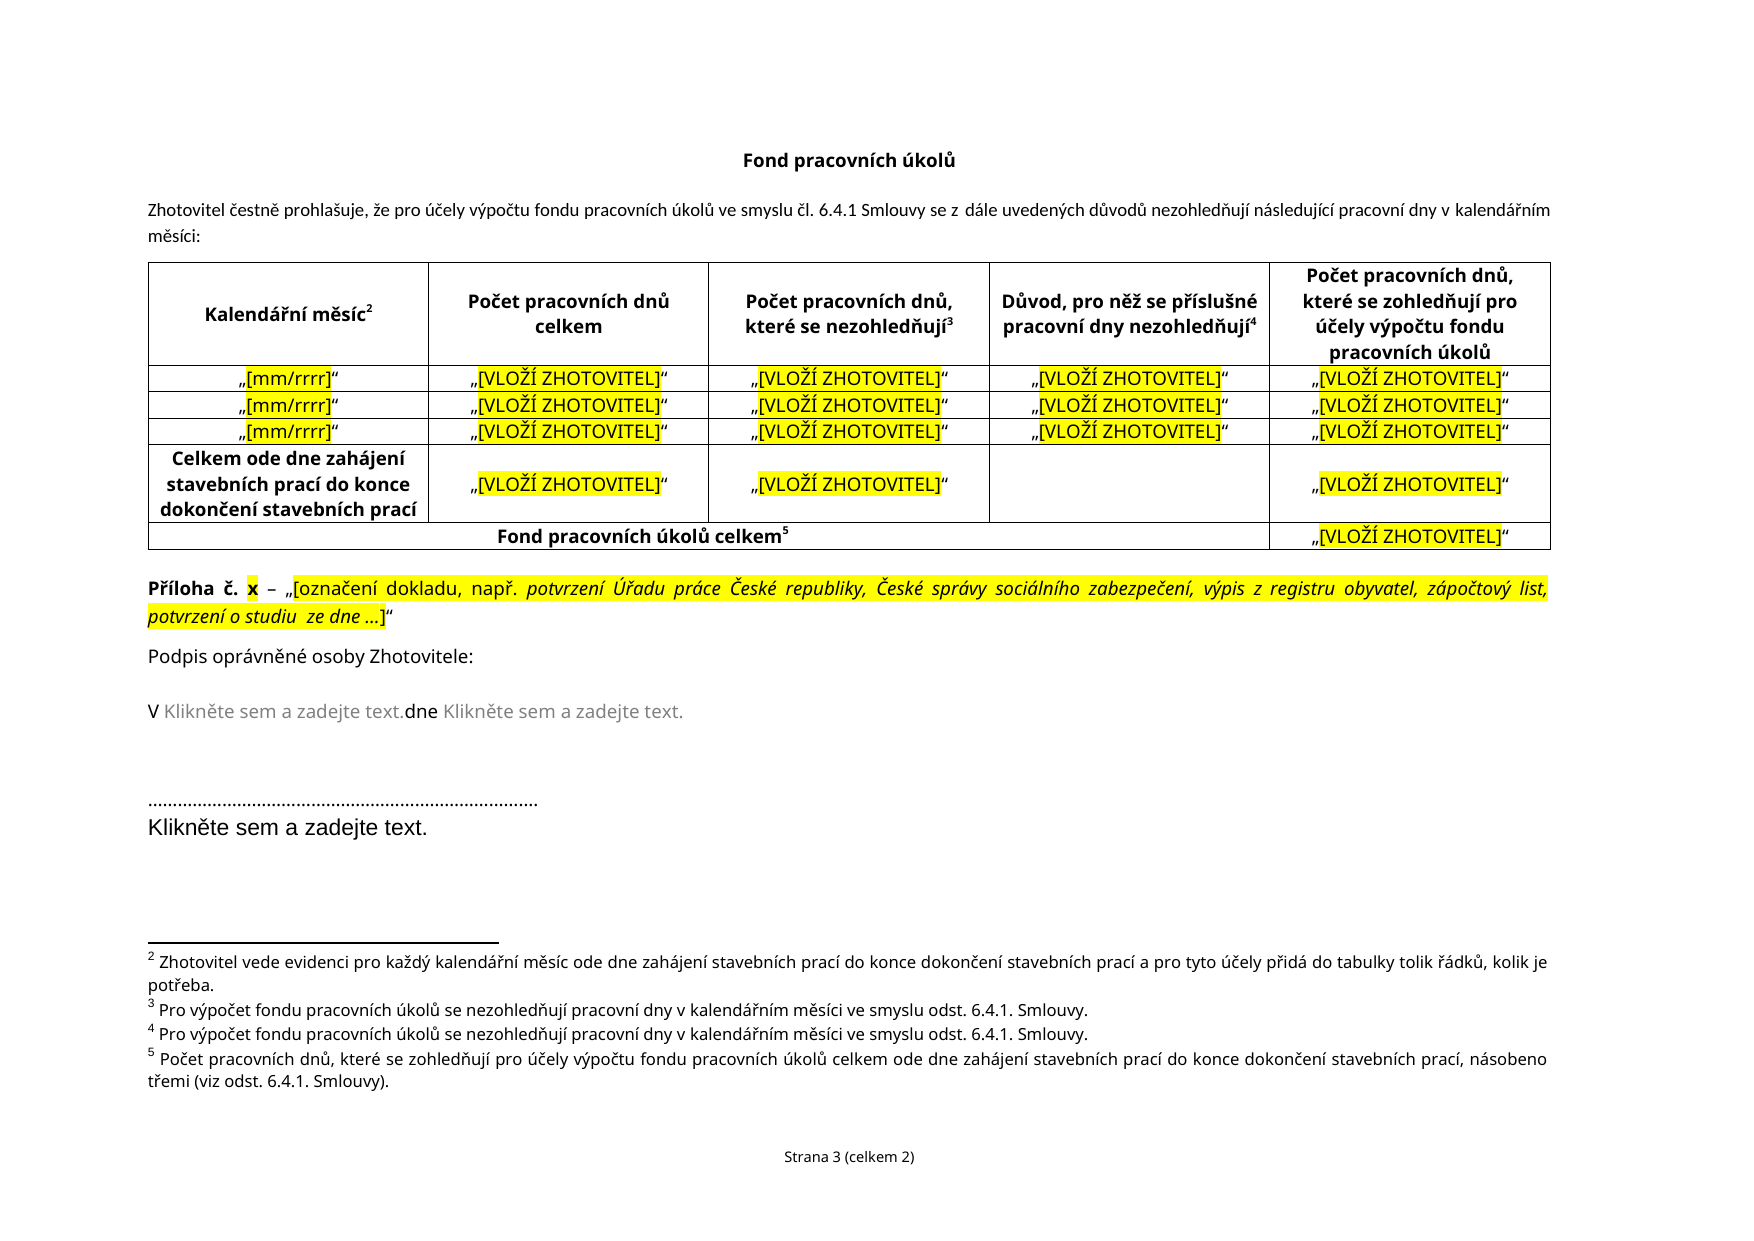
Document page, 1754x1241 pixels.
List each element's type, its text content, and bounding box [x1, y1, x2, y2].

table_cell „[VLOŽÍ ZHOTOVITEL]“ [709, 445, 989, 522]
table_cell „[VLOŽÍ ZHOTOVITEL]“ [1221, 366, 1269, 391]
table_cell „[mm/rrrr]“ [149, 419, 246, 444]
table_cell „[VLOŽÍ ZHOTOVITEL]“ [1502, 523, 1550, 548]
table_cell „[VLOŽÍ ZHOTOVITEL]“ [709, 419, 758, 444]
table_header Počet pracovních dnů celkem [429, 263, 708, 365]
table_cell „[VLOŽÍ ZHOTOVITEL]“ [1270, 366, 1319, 391]
table_cell „[VLOŽÍ ZHOTOVITEL]“ [1270, 523, 1319, 548]
table_cell „[mm/rrrr]“ [331, 392, 428, 418]
table_cell „[VLOŽÍ ZHOTOVITEL]“ [661, 392, 708, 418]
table_header Počet pracovních dnů, které se zohledňují pro účely výpočtu fondu pracovních úkolů [1270, 263, 1550, 365]
text Příloha č. x – „[označení dokladu, např. potvrzení Úřadu práce České republiky, České správy sociálního zabezpečení, výpis z registru obyvatel, zápočtový list, potvrzení o studiu ze dne …]“ [148, 575, 1551, 629]
text Fond pracovních úkolů [148, 148, 1551, 173]
table_cell „[VLOŽÍ ZHOTOVITEL]“ [429, 366, 478, 391]
list Zhotovitel čestně prohlašuje, že pro účely výpočtu fondu pracovních úkolů ve smyslu čl. 6.4.1 Smlouvy se z dále uvedených důvodů nezohledňují následující pracovní dny v kalendářním měsíci: [148, 199, 1551, 247]
table_cell „[VLOŽÍ ZHOTOVITEL]“ [1270, 445, 1550, 522]
table_header Počet pracovních dnů, které se nezohledňují [709, 263, 989, 365]
table_cell „[VLOŽÍ ZHOTOVITEL]“ [1502, 419, 1550, 444]
text Podpis oprávněné osoby Zhotovitele: [148, 644, 1551, 669]
table_cell „[VLOŽÍ ZHOTOVITEL]“ [1270, 419, 1319, 444]
table_cell „[VLOŽÍ ZHOTOVITEL]“ [990, 419, 1039, 444]
table_cell „[VLOŽÍ ZHOTOVITEL]“ [941, 366, 989, 391]
text ……………………………………………………………………. [148, 782, 1550, 811]
table_header Důvod, pro něž se příslušné pracovní dny nezohledňují [990, 263, 1269, 365]
table_cell [990, 445, 1269, 522]
table_cell „[mm/rrrr]“ [331, 366, 428, 391]
table_cell Celkem ode dne zahájení stavebních prací do konce dokončení stavebních prací [149, 445, 428, 522]
table_cell „[VLOŽÍ ZHOTOVITEL]“ [1221, 419, 1269, 444]
table_cell „[VLOŽÍ ZHOTOVITEL]“ [709, 366, 758, 391]
table_header Kalendářní měsíc [149, 263, 428, 365]
table_cell „[VLOŽÍ ZHOTOVITEL]“ [1270, 392, 1319, 418]
table_cell „[VLOŽÍ ZHOTOVITEL]“ [429, 419, 478, 444]
table_cell „[VLOŽÍ ZHOTOVITEL]“ [709, 392, 758, 418]
table_cell „[VLOŽÍ ZHOTOVITEL]“ [1221, 392, 1269, 418]
table_cell „[VLOŽÍ ZHOTOVITEL]“ [941, 419, 989, 444]
table_cell „[VLOŽÍ ZHOTOVITEL]“ [1502, 392, 1550, 418]
text V dne [148, 695, 1550, 724]
table_cell Fond pracovních úkolů celkem [149, 523, 1269, 548]
table_cell „[mm/rrrr]“ [149, 366, 246, 391]
table_cell „[VLOŽÍ ZHOTOVITEL]“ [990, 392, 1039, 418]
table_cell „[VLOŽÍ ZHOTOVITEL]“ [941, 392, 989, 418]
table_cell „[mm/rrrr]“ [149, 392, 246, 418]
table_cell „[mm/rrrr]“ [331, 419, 428, 444]
table_cell „[VLOŽÍ ZHOTOVITEL]“ [1502, 366, 1550, 391]
table_cell „[VLOŽÍ ZHOTOVITEL]“ [429, 392, 478, 418]
table_cell „[VLOŽÍ ZHOTOVITEL]“ [990, 366, 1039, 391]
table_cell „[VLOŽÍ ZHOTOVITEL]“ [429, 445, 708, 522]
